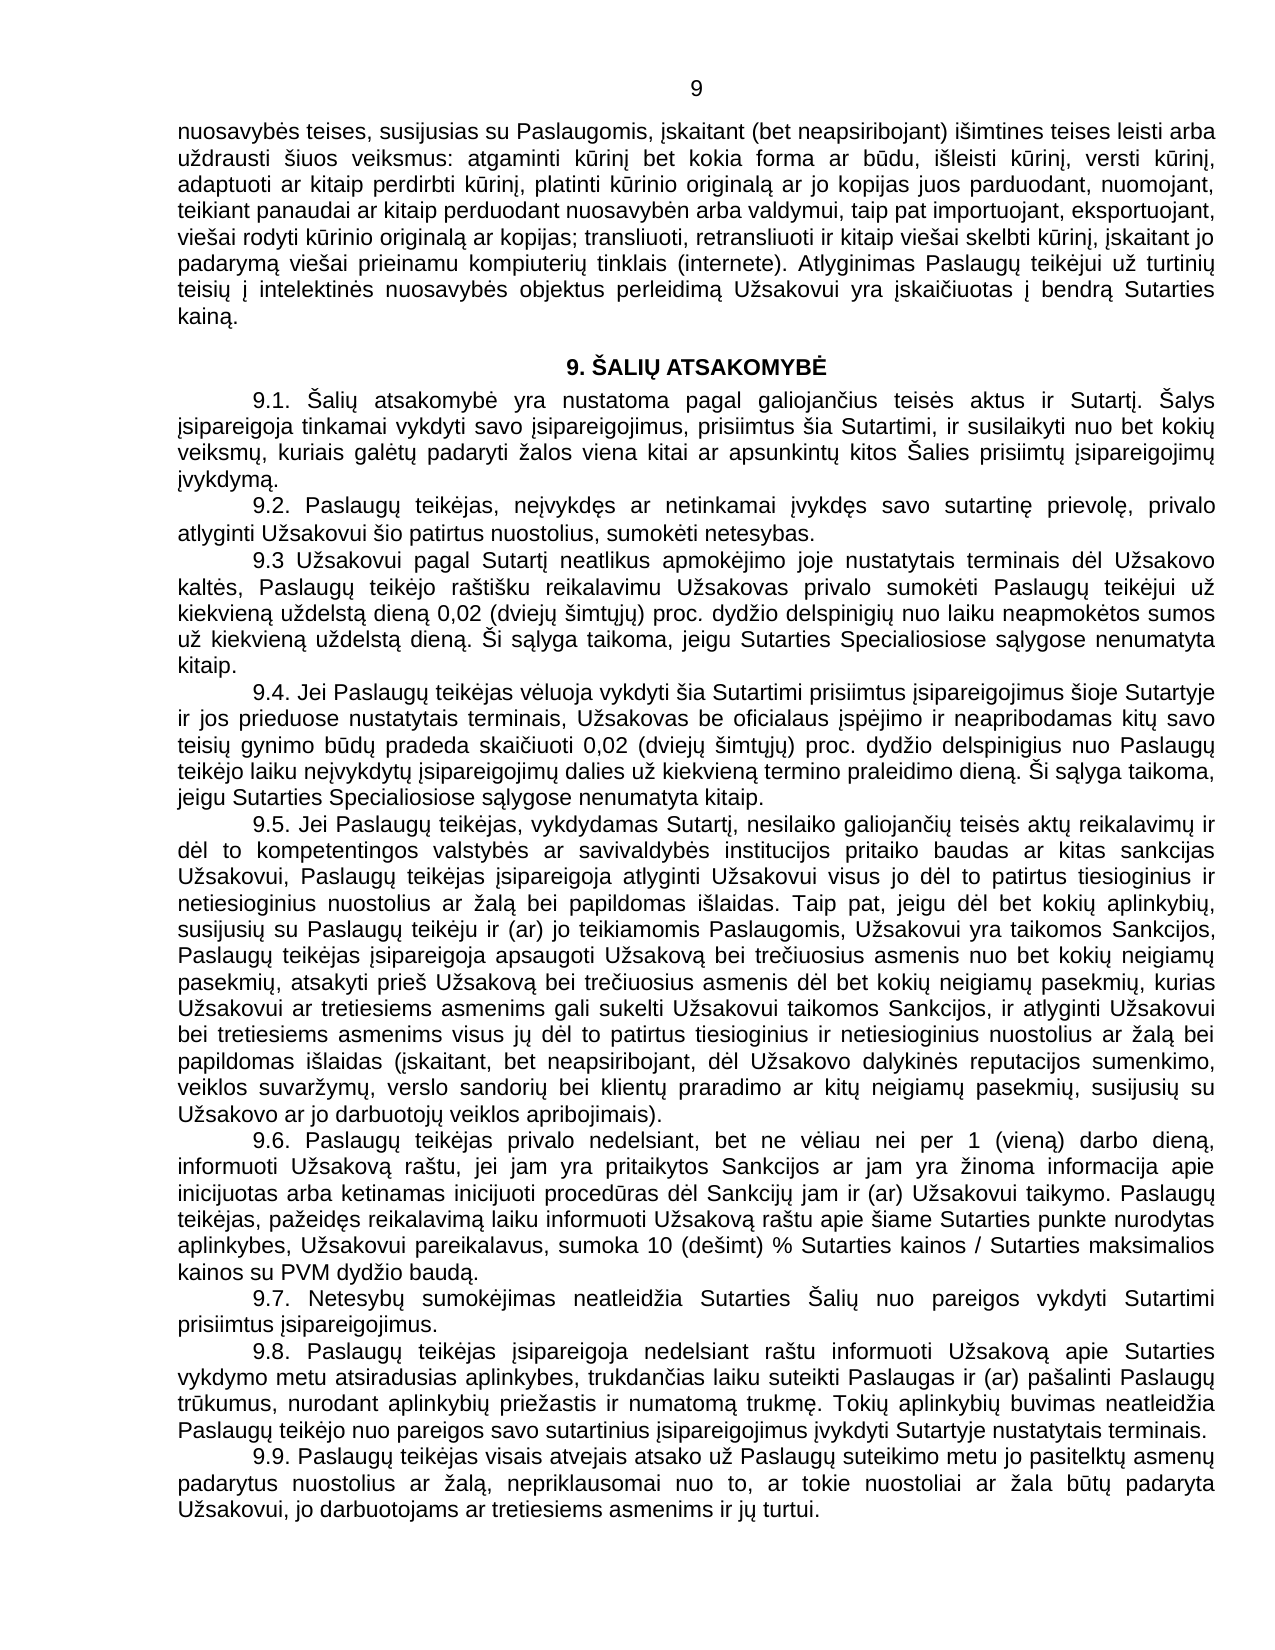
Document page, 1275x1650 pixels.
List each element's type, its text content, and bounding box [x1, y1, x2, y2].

text 9.1. Šalių atsakomybė yra nustatoma pagal galiojančius teisės aktus ir Sutartį. Šalys įsipareigoja tinkamai vykdyti savo įsipareigojimus, prisiimtus šia Sutartimi, ir susilaikyti nuo bet kokių veiksmų, kuriais galėtų padaryti žalos viena kitai ar apsunkintų kitos Šalies prisiimtų įsipareigojimų įvykdymą. [177, 387, 1216, 492]
text 9. ŠALIŲ ATSAKOMYBĖ [177, 354, 1216, 380]
text 9.2. Paslaugų teikėjas, neįvykdęs ar netinkamai įvykdęs savo sutartinę prievolę, privalo atlyginti Užsakovui šio patirtus nuostolius, sumokėti netesybas. [177, 492, 1216, 547]
text 9.4. Jei Paslaugų teikėjas vėluoja vykdyti šia Sutartimi prisiimtus įsipareigojimus šioje Sutartyje ir jos prieduose nustatytais terminais, Užsakovas be oficialaus įspėjimo ir neapribodamas kitų savo teisių gynimo būdų pradeda skaičiuoti 0,02 (dviejų šimtųjų) proc. dydžio delspinigius nuo Paslaugų teikėjo laiku neįvykdytų įsipareigojimų dalies už kiekvieną termino praleidimo dieną. Ši sąlyga taikoma, jeigu Sutarties Specialiosiose sąlygose nenumatyta kitaip. [177, 679, 1216, 811]
text 9.9. Paslaugų teikėjas visais atvejais atsako už Paslaugų suteikimo metu jo pasitelktų asmenų padarytus nuostolius ar žalą, nepriklausomai nuo to, ar tokie nuostoliai ar žala būtų padaryta Užsakovui, jo darbuotojams ar tretiesiems asmenims ir jų turtui. [177, 1443, 1216, 1522]
text 9.6. Paslaugų teikėjas privalo nedelsiant, bet ne vėliau nei per 1 (vieną) darbo dieną, informuoti Užsakovą raštu, jei jam yra pritaikytos Sankcijos ar jam yra žinoma informacija apie inicijuotas arba ketinamas inicijuoti procedūras dėl Sankcijų jam ir (ar) Užsakovui taikymo. Paslaugų teikėjas, pažeidęs reikalavimą laiku informuoti Užsakovą raštu apie šiame Sutarties punkte nurodytas aplinkybes, Užsakovui pareikalavus, sumoka 10 (dešimt) % Sutarties kainos / Sutarties maksimalios kainos su PVM dydžio baudą. [177, 1127, 1216, 1285]
text 9.8. Paslaugų teikėjas įsipareigoja nedelsiant raštu informuoti Užsakovą apie Sutarties vykdymo metu atsiradusias aplinkybes, trukdančias laiku suteikti Paslaugas ir (ar) pašalinti Paslaugų trūkumus, nurodant aplinkybių priežastis ir numatomą trukmę. Tokių aplinkybių buvimas neatleidžia Paslaugų teikėjo nuo pareigos savo sutartinius įsipareigojimus įvykdyti Sutartyje nustatytais terminais. [177, 1338, 1216, 1443]
text 9.7. Netesybų sumokėjimas neatleidžia Sutarties Šalių nuo pareigos vykdyti Sutartimi prisiimtus įsipareigojimus. [177, 1285, 1216, 1338]
text 9.5. Jei Paslaugų teikėjas, vykdydamas Sutartį, nesilaiko galiojančių teisės aktų reikalavimų ir dėl to kompetentingos valstybės ar savivaldybės institucijos pritaiko baudas ar kitas sankcijas Užsakovui, Paslaugų teikėjas įsipareigoja atlyginti Užsakovui visus jo dėl to patirtus tiesioginius ir netiesioginius nuostolius ar žalą bei papildomas išlaidas. Taip pat, jeigu dėl bet kokių aplinkybių, susijusių su Paslaugų teikėju ir (ar) jo teikiamomis Paslaugomis, Užsakovui yra taikomos Sankcijos, Paslaugų teikėjas įsipareigoja apsaugoti Užsakovą bei trečiuosius asmenis nuo bet kokių neigiamų pasekmių, atsakyti prieš Užsakovą bei trečiuosius asmenis dėl bet kokių neigiamų pasekmių, kurias Užsakovui ar tretiesiems asmenims gali sukelti Užsakovui taikomos Sankcijos, ir atlyginti Užsakovui bei tretiesiems asmenims visus jų dėl to patirtus tiesioginius ir netiesioginius nuostolius ar žalą bei papildomas išlaidas (įskaitant, bet neapsiribojant, dėl Užsakovo dalykinės reputacijos sumenkimo, veiklos suvaržymų, verslo sandorių bei klientų praradimo ar kitų neigiamų pasekmių, susijusių su Užsakovo ar jo darbuotojų veiklos apribojimais). [177, 811, 1216, 1127]
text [177, 118, 1216, 329]
text 9.3 Užsakovui pagal Sutartį neatlikus apmokėjimo joje nustatytais terminais dėl Užsakovo kaltės, Paslaugų teikėjo raštišku reikalavimu Užsakovas privalo sumokėti Paslaugų teikėjui už kiekvieną uždelstą dieną 0,02 (dviejų šimtųjų) proc. dydžio delspinigių nuo laiku neapmokėtos sumos už kiekvieną uždelstą dieną. Ši sąlyga taikoma, jeigu Sutarties Specialiosiose sąlygose nenumatyta kitaip. [177, 547, 1216, 679]
